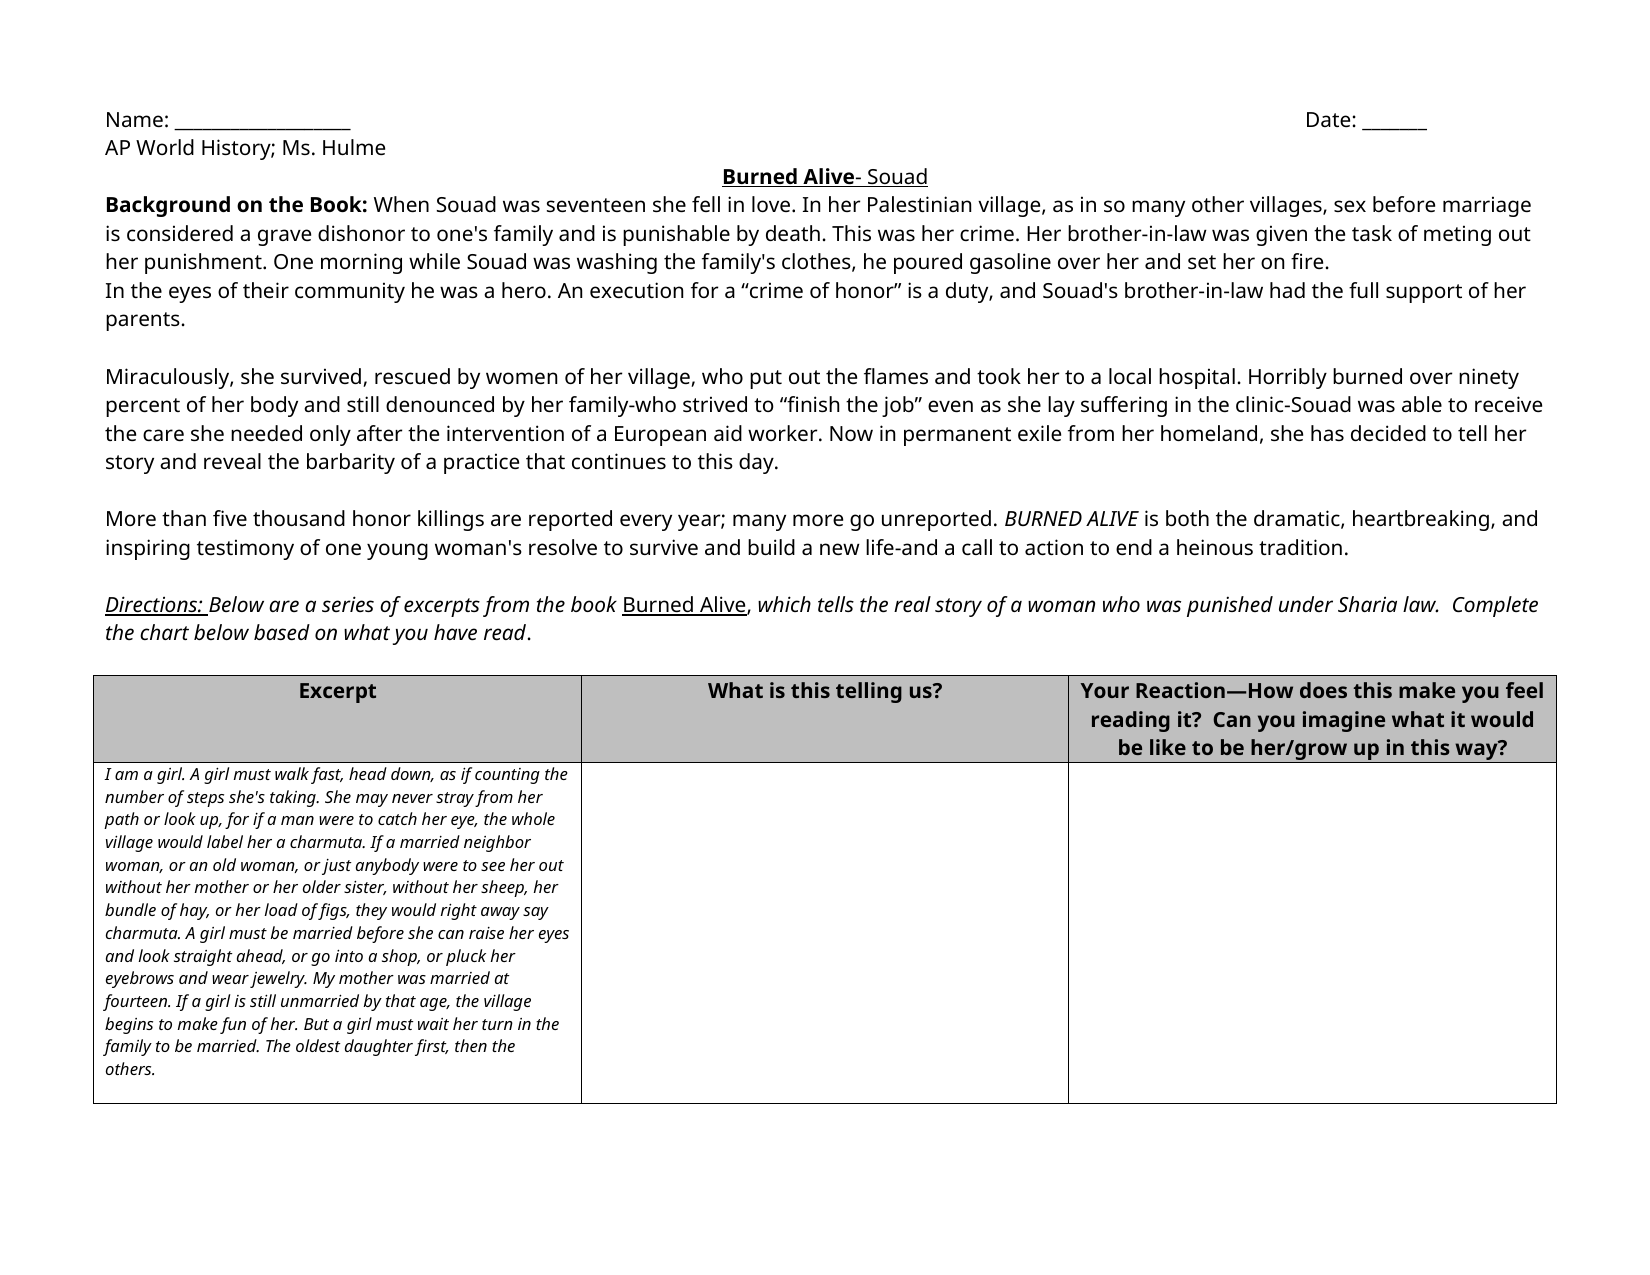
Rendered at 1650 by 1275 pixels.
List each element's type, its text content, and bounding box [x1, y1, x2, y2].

text AP World History; Ms. Hulme [105, 133, 1545, 162]
table_header Your Reaction—How does this make you feel reading it? Can you imagine what it would be like to be her/grow up in this way? [1069, 676, 1556, 762]
text Directions: Below are a series of excerpts from the book Burned Alive, which tells the real story of a woman who was punished under Sharia law. Complete the chart below based on what you have read. [105, 590, 1545, 647]
table_cell [1069, 763, 1556, 1103]
table_header What is this telling us? [582, 676, 1068, 762]
text Burned Alive- Souad [105, 162, 1545, 190]
table_cell [582, 763, 1068, 1103]
text Miraculously, she survived, rescued by women of her village, who put out the flames and took her to a local hospital. Horribly burned over ninety percent of her body and still denounced by her family-who strived to “finish the job” even as she lay suffering in the clinic-Souad was able to receive the care she needed only after the intervention of a European aid worker. Now in permanent exile from her homeland, she has decided to tell her story and reveal the barbarity of a practice that continues to this day. [105, 362, 1545, 476]
table_cell I am a girl. A girl must walk fast, head down, as if counting the number of steps she's taking. She may never stray from her path or look up, for if a man were to catch her eye, the whole village would label her a charmuta. If a married neighbor woman, or an old woman, or just anybody were to see her out without her mother or her older sister, without her sheep, her bundle of hay, or her load of figs, they would right away say charmuta. A girl must be married before she can raise her eyes and look straight ahead, or go into a shop, or pluck her eyebrows and wear jewelry. My mother was married at fourteen. If a girl is still unmarried by that age, the village begins to make fun of her. But a girl must wait her turn in the family to be married. The oldest daughter first, then the others. [94, 763, 581, 1103]
text More than five thousand honor killings are reported every year; many more go unreported. BURNED ALIVE is both the dramatic, heartbreaking, and inspiring testimony of one young woman's resolve to survive and build a new life-and a call to action to end a heinous tradition. [105, 504, 1545, 561]
text In the eyes of their community he was a hero. An execution for a “crime of honor” is a duty, and Souad's brother-in-law had the full support of her parents. [105, 276, 1545, 333]
text Background on the Book: When Souad was seventeen she fell in love. In her Palestinian village, as in so many other villages, sex before marriage is considered a grave dishonor to one's family and is punishable by death. This was her crime. Her brother-in-law was given the task of meting out her punishment. One morning while Souad was washing the family's clothes, he poured gasoline over her and set her on fire. [105, 191, 1545, 276]
text Name: ___________________ Date: _______ [105, 105, 1545, 133]
table_header Excerpt [94, 676, 581, 762]
